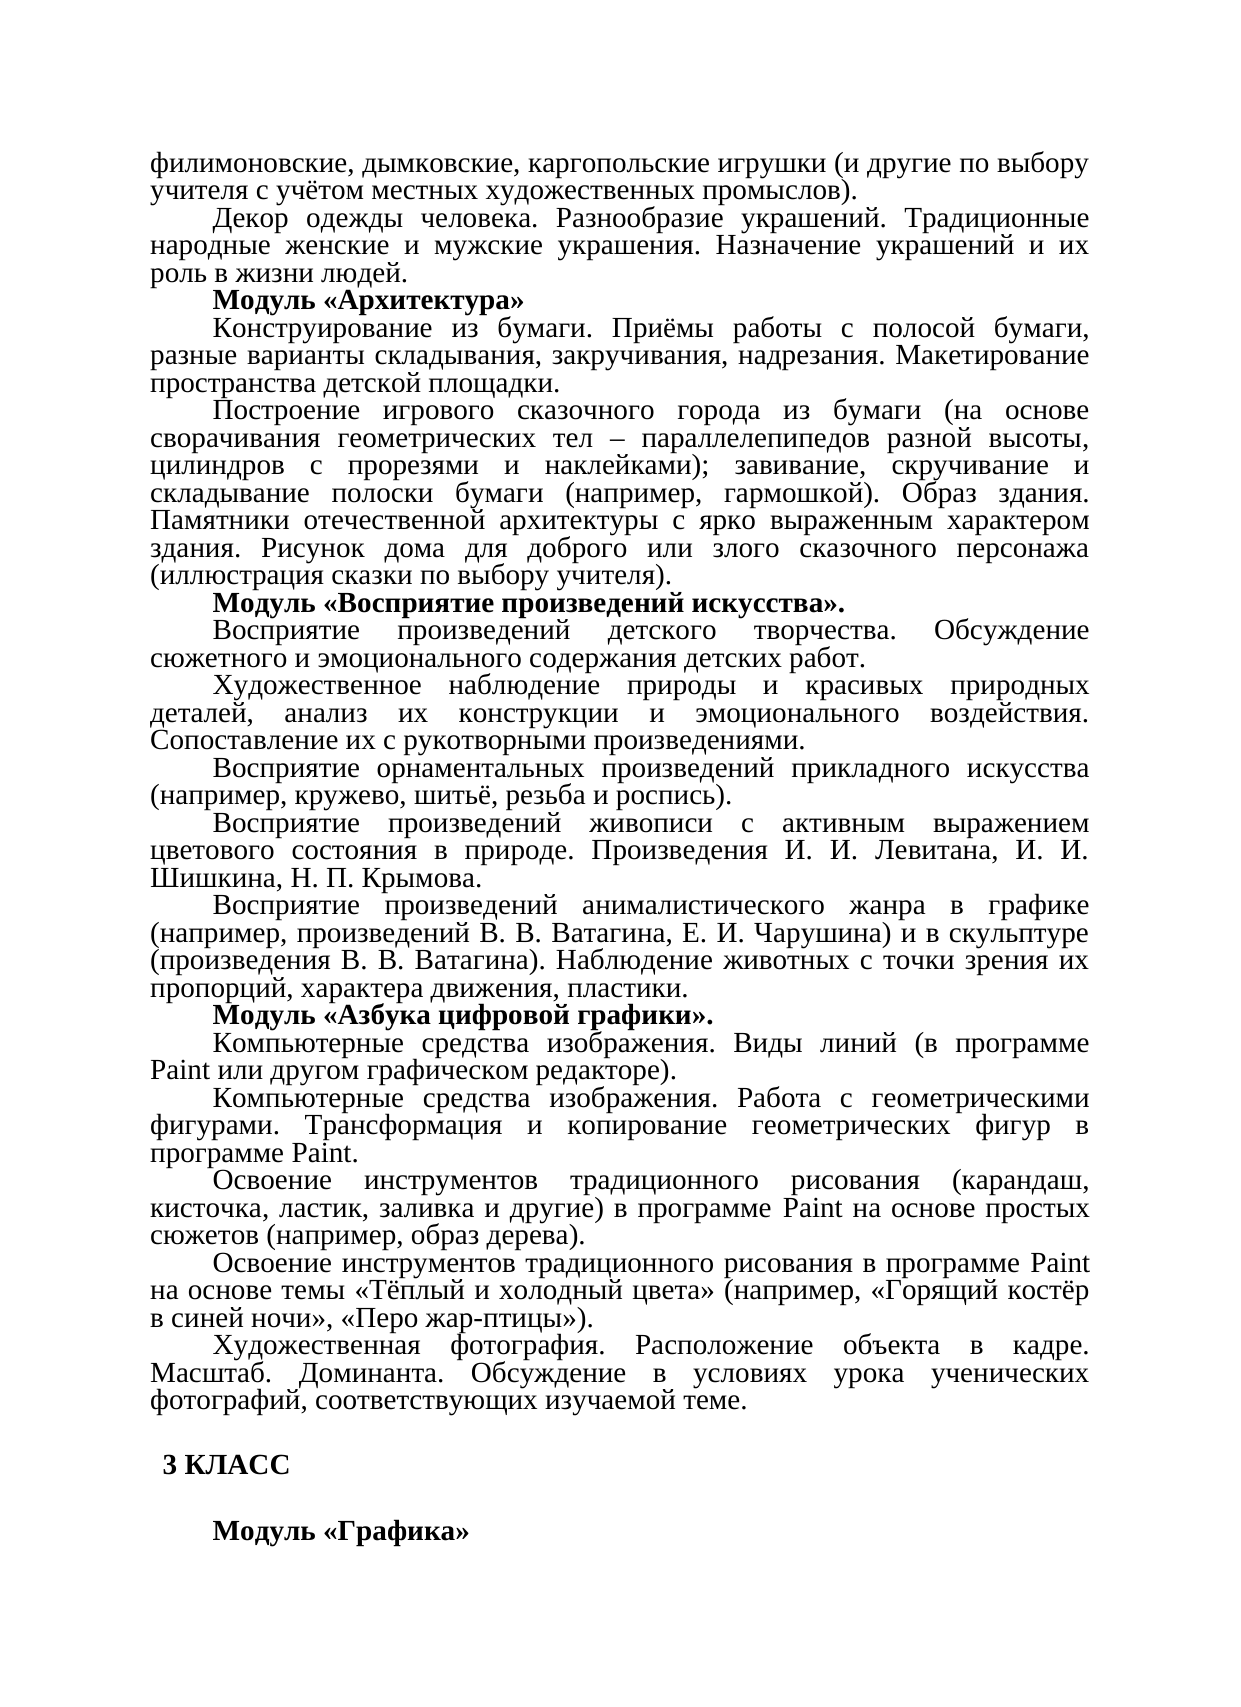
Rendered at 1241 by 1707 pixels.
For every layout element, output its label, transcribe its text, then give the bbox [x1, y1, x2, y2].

text Модуль «Восприятие произведений искусства». [150, 590, 1090, 617]
text Освоение инструментов традиционного рисования (карандаш, кисточка, ластик, заливка и другие) в программе Paint на основе простых сюжетов (например, образ дерева). [150, 1167, 1090, 1250]
text Восприятие произведений анималистического жанра в графике (например, произведений В. В. Ватагина, Е. И. Чарушина) и в скульптуре (произведения В. В. Ватагина). Наблюдение животных с точки зрения их пропорций, характера движения, пластики. [150, 892, 1090, 1002]
text Освоение инструментов традиционного рисования в программе Paint на основе темы «Тёплый и холодный цвета» (например, «Горящий костёр в синей ночи», «Перо жар-птицы»). [150, 1250, 1090, 1332]
text Художественная фотография. Расположение объекта в кадре. Масштаб. Доминанта. Обсуждение в условиях урока ученических фотографий, соответствующих изучаемой теме. [150, 1332, 1090, 1415]
text Модуль «Графика» [150, 1518, 1090, 1545]
text Восприятие произведений детского творчества. Обсуждение сюжетного и эмоционального содержания детских работ. [150, 617, 1090, 672]
text Художественное наблюдение природы и красивых природных деталей, анализ их конструкции и эмоционального воздействия. Сопоставление их с рукотворными произведениями. [150, 672, 1090, 755]
text Восприятие произведений живописи с активным выражением цветового состояния в природе. Произведения И. И. Левитана, И. И. Шишкина, Н. П. Крымова. [150, 810, 1090, 892]
text Декор одежды человека. Разнообразие украшений. Традиционные народные женские и мужские украшения. Назначение украшений и их роль в жизни людей. [150, 205, 1090, 287]
text Модуль «Архитектура» [150, 287, 1090, 315]
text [150, 150, 1090, 205]
text Компьютерные средства изображения. Работа с геометрическими фигурами. Трансформация и копирование геометрических фигур в программе Paint. [150, 1085, 1090, 1167]
text Построение игрового сказочного города из бумаги (на основе сворачивания геометрических тел – параллелепипедов разной высоты, цилиндров с прорезями и наклейками); завивание, скручивание и складывание полоски бумаги (например, гармошкой). Образ здания. Памятники отечественной архитектуры с ярко выраженным характером здания. Рисунок дома для доброго или злого сказочного персонажа (иллюстрация сказки по выбору учителя). [150, 397, 1090, 590]
text 3 КЛАСС [162, 1447, 1090, 1481]
text Конструирование из бумаги. Приёмы работы с полосой бумаги, разные варианты складывания, закручивания, надрезания. Макетирование пространства детской площадки. [150, 315, 1090, 397]
text Модуль «Азбука цифровой графики». [150, 1002, 1090, 1030]
text Компьютерные средства изображения. Виды линий (в программе Paint или другом графическом редакторе). [150, 1030, 1090, 1085]
text Восприятие орнаментальных произведений прикладного искусства (например, кружево, шитьё, резьба и роспись). [150, 755, 1090, 810]
